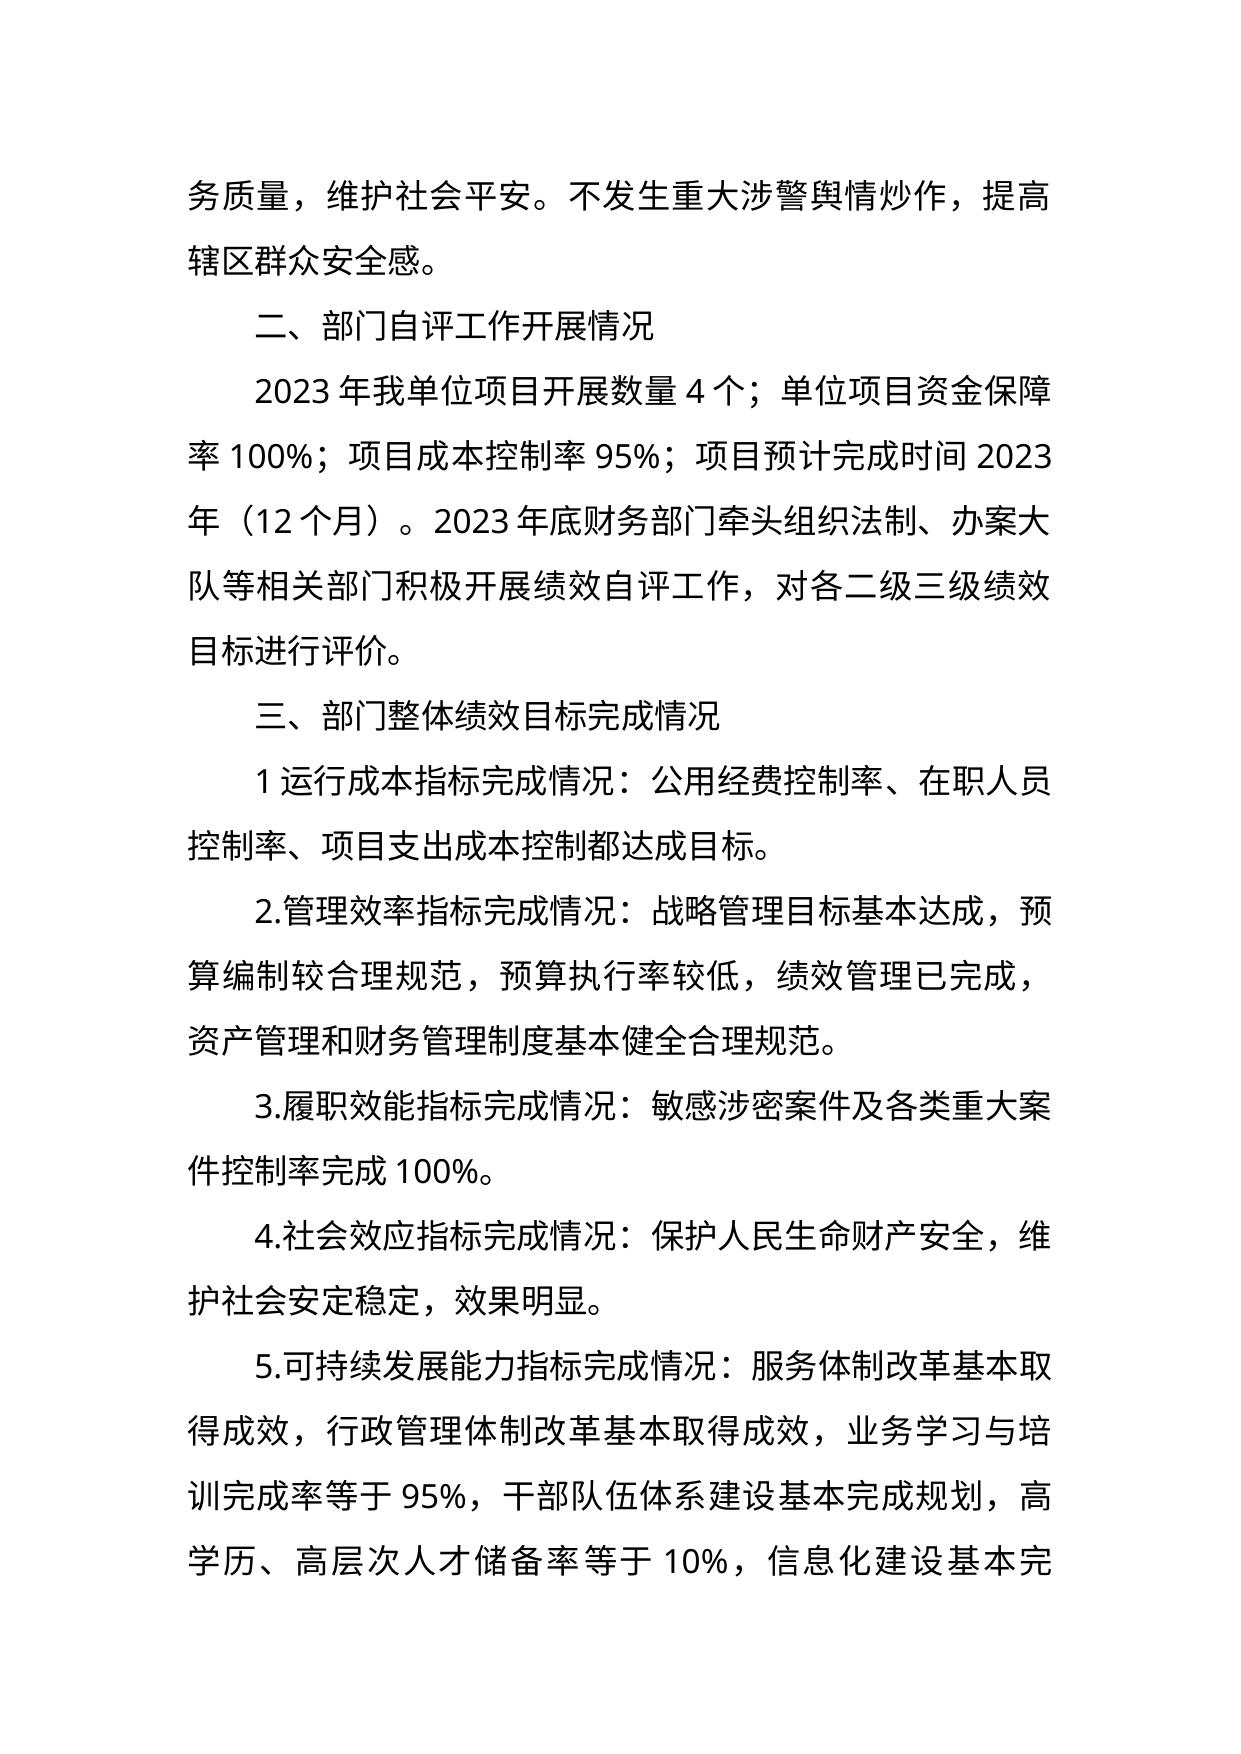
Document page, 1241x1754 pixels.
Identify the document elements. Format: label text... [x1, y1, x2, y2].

text 2.管理效率指标完成情况：战略管理目标基本达成，预算编制较合理规范，预算执行率较低，绩效管理已完成，资产管理和财务管理制度基本健全合理规范。 [187, 877, 1053, 1072]
text 3.履职效能指标完成情况：敏感涉密案件及各类重大案件控制率完成100%。 [187, 1072, 1053, 1202]
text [187, 1332, 1053, 1592]
text 二、部门自评工作开展情况 [187, 292, 1053, 357]
text 2023年我单位项目开展数量4个；单位项目资金保障率100%；项目成本控制率95%；项目预计完成时间2023年（12个月）。2023年底财务部门牵头组织法制、办案大队等相关部门积极开展绩效自评工作，对各二级三级绩效目标进行评价。 [187, 357, 1053, 682]
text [187, 162, 1053, 292]
text 三、部门整体绩效目标完成情况 [187, 682, 1053, 747]
text 1运行成本指标完成情况：公用经费控制率、在职人员控制率、项目支出成本控制都达成目标。 [187, 747, 1053, 877]
text 4.社会效应指标完成情况：保护人民生命财产安全，维护社会安定稳定，效果明显。 [187, 1202, 1053, 1332]
